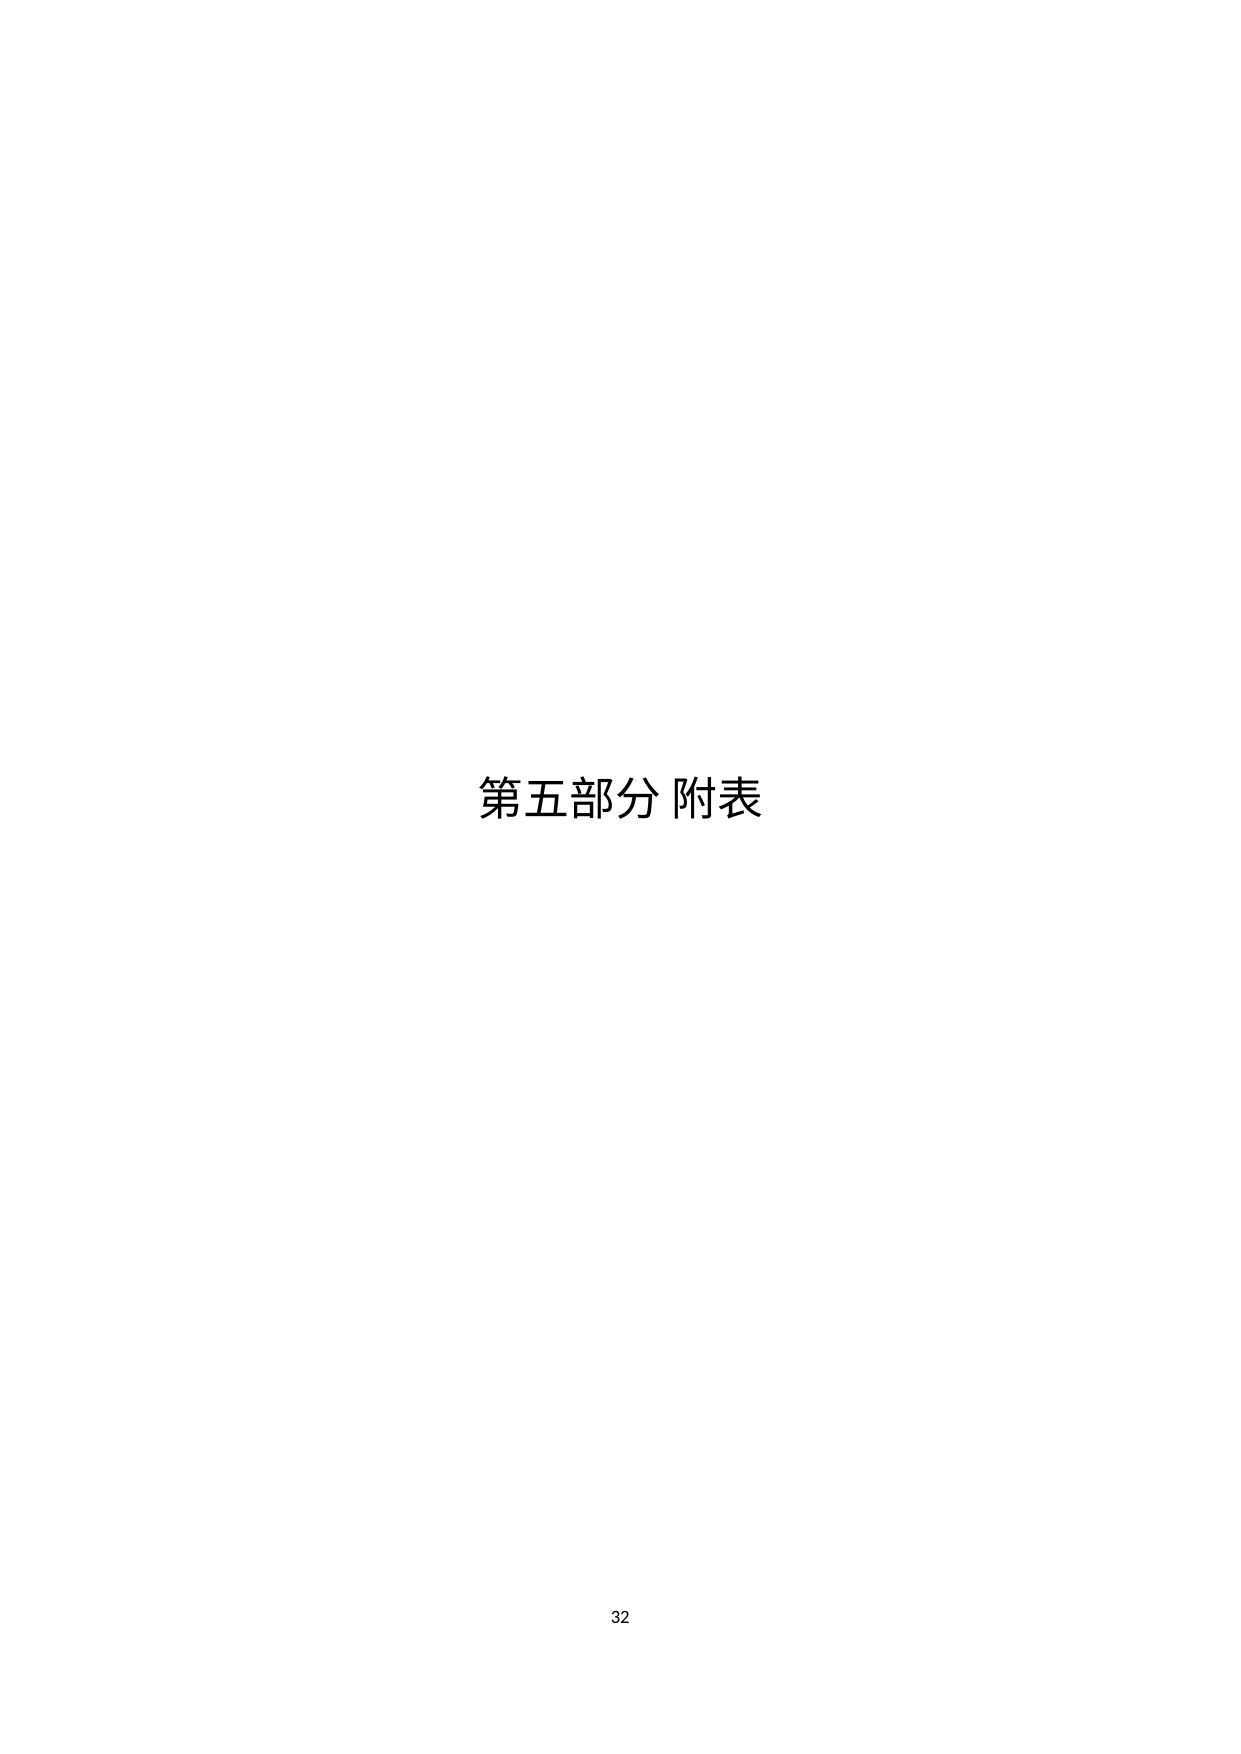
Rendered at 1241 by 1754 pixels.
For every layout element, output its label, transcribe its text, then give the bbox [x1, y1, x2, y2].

text 第五部分 附表 [187, 747, 1053, 844]
